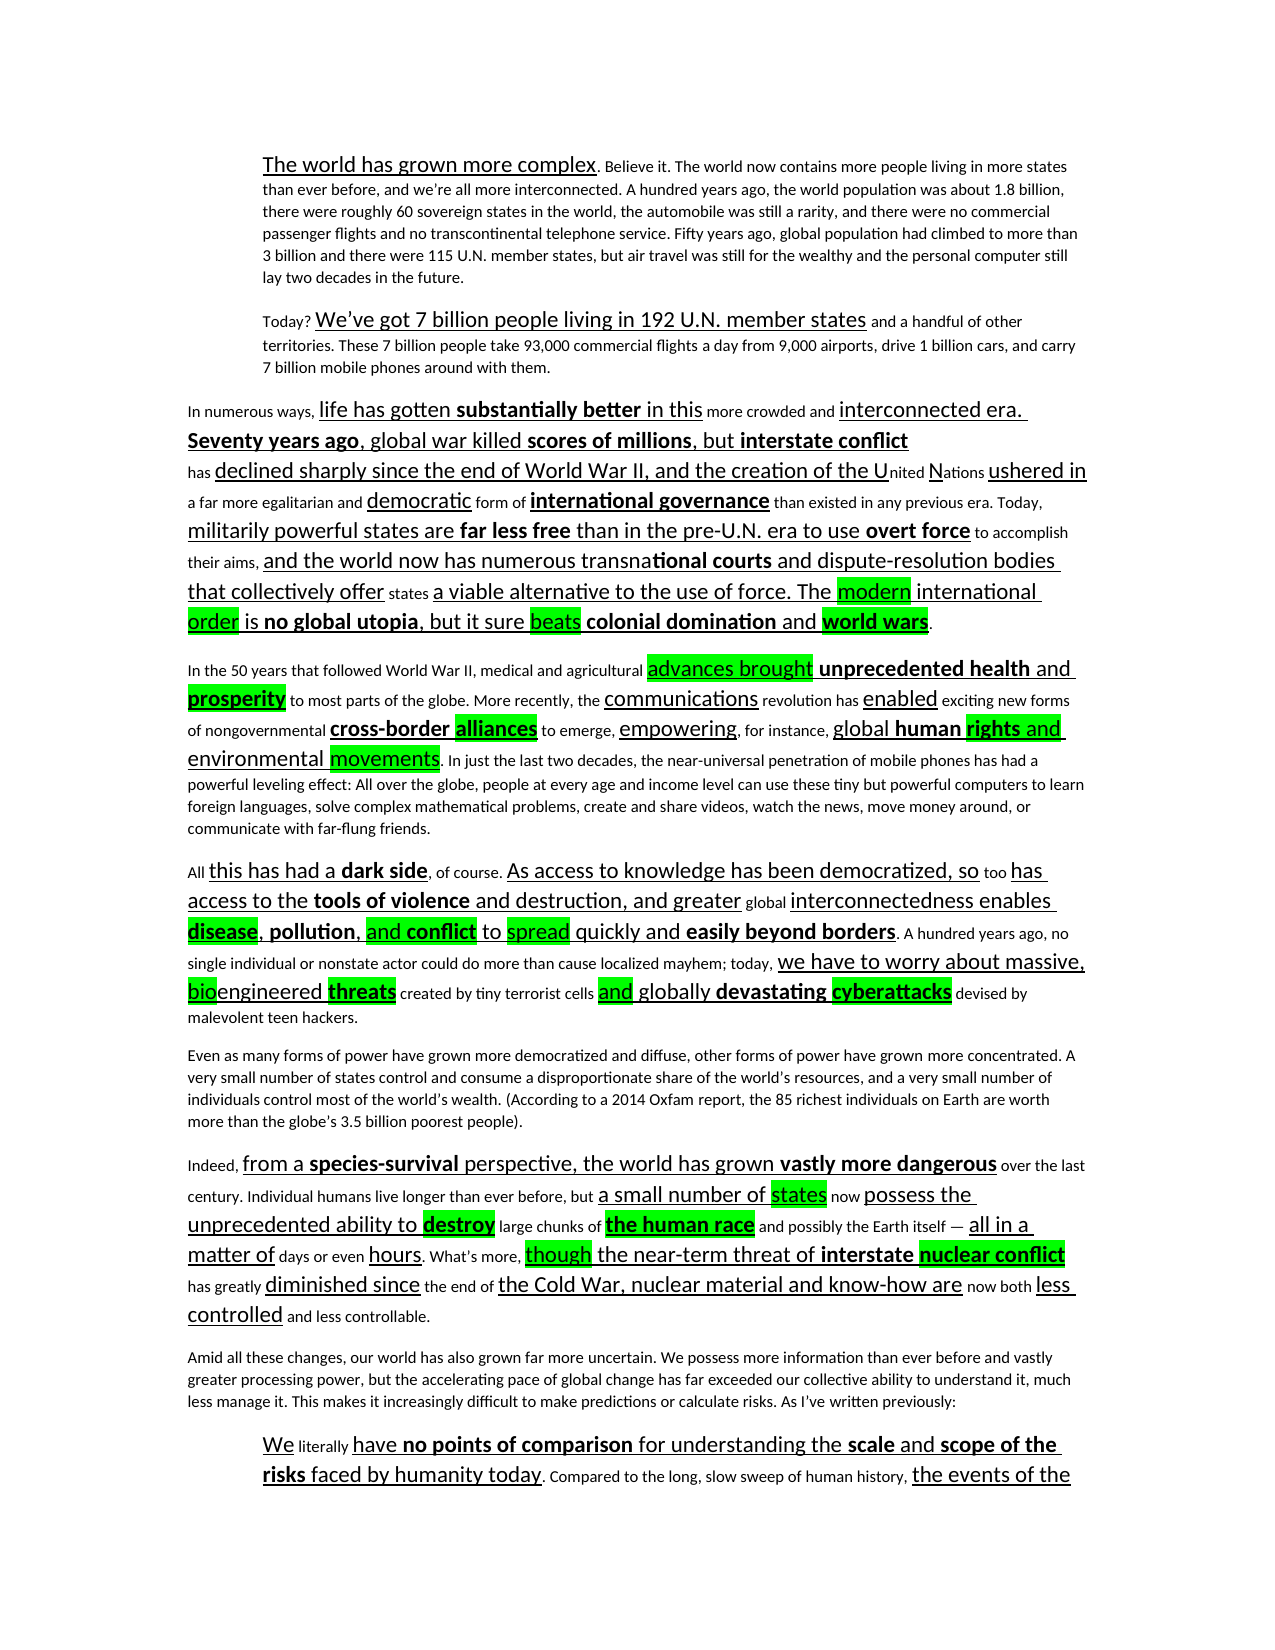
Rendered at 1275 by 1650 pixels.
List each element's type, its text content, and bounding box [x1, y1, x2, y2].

text Amid all these changes, our world has also grown far more uncertain. We possess more information than ever before and vastly greater processing power, but the accelerating pace of global change has far exceeded our collective ability to understand it, much less manage it. This makes it increasingly difficult to make predictions or calculate risks. As I’ve written previously: [187, 1347, 1087, 1412]
text All this has had a dark side, of course. As access to knowledge has been democratized, so too has access to the tools of violence and destruction, and greater global interconnectedness enables disease, pollution, and conflict to spread quickly and easily beyond borders. A hundred years ago, no single individual or nonstate actor could do more than cause localized mayhem; today, we have to worry about massive, bioengineered threats created by tiny terrorist cells and globally devastating cyberattacks devised by malevolent teen hackers. [187, 856, 1087, 1027]
text The world has grown more complex. Believe it. The world now contains more people living in more states than ever before, and we’re all more interconnected. A hundred years ago, the world population was about 1.8 billion, there were roughly 60 sovereign states in the world, the automobile was still a rarity, and there were no commercial passenger flights and no transcontinental telephone service. Fifty years ago, global population had climbed to more than 3 billion and there were 115 U.N. member states, but air travel was still for the wealthy and the personal computer still lay two decades in the future. [262, 150, 1087, 287]
text In the 50 years that followed World War II, medical and agricultural advances brought unprecedented health and prosperity to most parts of the globe. More recently, the communications revolution has enabled exciting new forms of nongovernmental cross-border alliances to emerge, empowering, for instance, global human rights and environmental movements. In just the last two decades, the near-universal penetration of mobile phones has had a powerful leveling effect: All over the globe, people at every age and income level can use these tiny but powerful computers to learn foreign languages, solve complex mathematical problems, create and share videos, watch the news, move money around, or communicate with far-flung friends. [187, 654, 1087, 838]
text Even as many forms of power have grown more democratized and diffuse, other forms of power have grown more concentrated. A very small number of states control and consume a disproportionate share of the world’s resources, and a very small number of individuals control most of the world’s wealth. (According to a 2014 Oxfam report, the 85 richest individuals on Earth are worth more than the globe’s 3.5 billion poorest people). [187, 1045, 1087, 1131]
text Today? We’ve got 7 billion people living in 192 U.N. member states and a handful of other territories. These 7 billion people take 93,000 commercial flights a day from 9,000 airports, drive 1 billion cars, and carry 7 billion mobile phones around with them. [262, 306, 1087, 377]
text Indeed, from a species-survival perspective, the world has grown vastly more dangerous over the last century. Individual humans live longer than ever before, but a small number of states now possess the unprecedented ability to destroy large chunks of the human race and possibly the Earth itself — all in a matter of days or even hours. What’s more, though the near-term threat of interstate nuclear conflict has greatly diminished since the end of the Cold War, nuclear material and know-how are now both less controlled and less controllable. [187, 1149, 1087, 1329]
text In numerous ways, life has gotten substantially better in this more crowded and interconnected era. Seventy years ago, global war killed scores of millions, but interstate conflict has declined sharply since the end of World War II, and the creation of the United Nations ushered in a far more egalitarian and democratic form of international governance than existed in any previous era. Today, militarily powerful states are far less free than in the pre-U.N. era to use overt force to accomplish their aims, and the world now has numerous transnational courts and dispute-resolution bodies that collectively offer states a viable alternative to the use of force. The modern international order is no global utopia, but it sure beats colonial domination and world wars. [187, 396, 1087, 635]
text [262, 1430, 1087, 1488]
